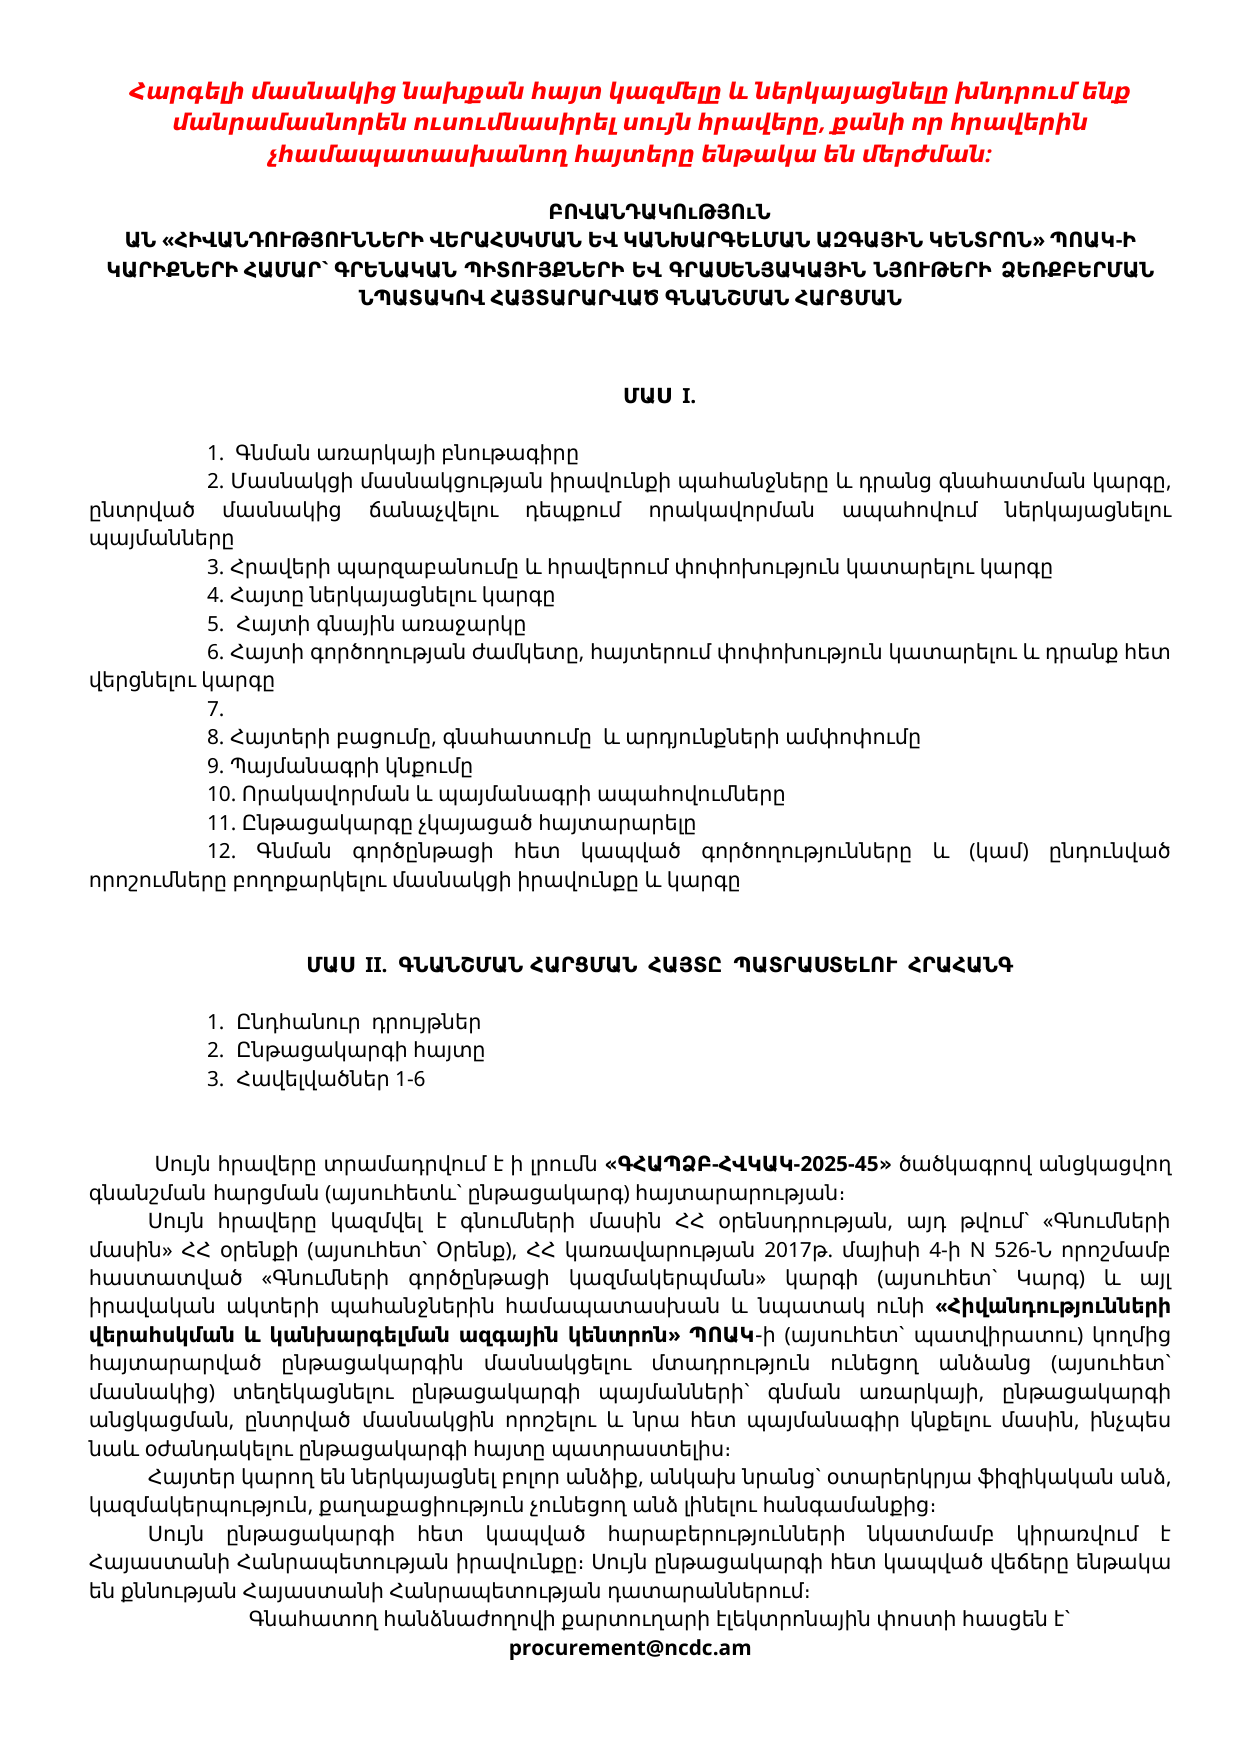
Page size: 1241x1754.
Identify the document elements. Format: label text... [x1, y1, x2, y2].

text ՄԱՍ I. [89, 381, 1171, 410]
text 12. Գնման գործընթացի հետ կապված գործողությունները և (կամ) ընդունված որոշումները բողոքարկելու մասնակցի իրավունքը և կարգը [89, 836, 1171, 893]
text Սույն հրավերը տրամադրվում է ի լրումն «ԳՀԱՊՁԲ-ՀՎԿԱԿ-2025-45» ծածկագրով անցկացվող գնանշման հարցման (այսուհետև` ընթացակարգ) հայտարարության։ [89, 1149, 1171, 1206]
text 5. Հայտի գնային առաջարկը [89, 609, 1171, 637]
text 9. Պայմանագրի կնքումը [89, 751, 1171, 779]
text Սույն հրավերը կազմվել է գնումների մասին ՀՀ օրենսդրության, այդ թվում` «Գնումների մասին» ՀՀ օրենքի (այսուհետ` Օրենք), ՀՀ կառավարության 2017թ. մայիսի 4-ի N 526-Ն որոշմամբ հաստատված «Գնումների գործընթացի կազմակերպման» կարգի (այսուհետ` Կարգ) և այլ իրավական ակտերի պահանջներին համապատասխան և նպատակ ունի «Հիվանդությունների վերահսկման և կանխարգելման ազգային կենտրոն» ՊՈԱԿ-ի (այսուհետ` պատվիրատու) կողմից հայտարարված ընթացակարգին մասնակցելու մտադրություն ունեցող անձանց (այսուհետ` մասնակից) տեղեկացնելու ընթացակարգի պայմանների` գնման առարկայի, ընթացակարգի անցկացման, ընտրված մասնակցին որոշելու և նրա հետ պայմանագիր կնքելու մասին, ինչպես նաև օժանդակելու ընթացակարգի հայտը պատրաստելիս։ [89, 1206, 1171, 1462]
text 2. Մասնակցի մասնակցության իրավունքի պահանջները և դրանց գնահատման կարգը, ընտրված մասնակից ճանաչվելու դեպքում որակավորման ապահովում ներկայացնելու պայմանները [89, 467, 1171, 552]
text 6. Հայտի գործողության ժամկետը, հայտերում փոփոխություն կատարելու և դրանք հետ վերցնելու կարգը [89, 637, 1171, 694]
text 2. Ընթացակարգի հայտը [89, 1035, 1171, 1064]
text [89, 1604, 1171, 1661]
text 10. Որակավորման և պայմանագրի ապահովումները [89, 779, 1171, 808]
text ԱՆ «ՀԻՎԱՆԴՈՒԹՅՈՒՆՆԵՐԻ ՎԵՐԱՀՍԿՄԱՆ ԵՎ ԿԱՆԽԱՐԳԵԼՄԱՆ ԱԶԳԱՅԻՆ ԿԵՆՏՐՈՆ» ՊՈԱԿ-Ի ԿԱՐԻՔՆԵՐԻ ՀԱՄԱՐ` ԳՐԵՆԱԿԱՆ ՊԻՏՈՒՅՔՆԵՐԻ ԵՎ ԳՐԱՍԵՆՅԱԿԱՅԻՆ ՆՅՈՒԹԵՐԻ ՁԵՌՔԲԵՐՄԱՆ ՆՊԱՏԱԿՈՎ ՀԱՅՏԱՐԱՐՎԱԾ ԳՆԱՆՇՄԱՆ ՀԱՐՑՄԱՆ [89, 226, 1172, 312]
text 11. Ընթացակարգը չկայացած հայտարարելը [89, 808, 1171, 836]
text Հայտեր կարող են ներկայացնել բոլոր անձիք, անկախ նրանց` օտարերկրյա ֆիզիկական անձ, կազմակերպություն, քաղաքացիություն չունեցող անձ լինելու հանգամանքից։ [89, 1462, 1171, 1519]
text 7. [89, 694, 1171, 722]
text 4. Հայտը ներկայացնելու կարգը [89, 580, 1171, 609]
text Հարգելի մասնակից նախքան հայտ կազմելը և ներկայացնելը խնդրում ենք մանրամասնորեն ուսումնասիրել սույն հրավերը, քանի որ հրավերին չհամապատասխանող հայտերը ենթակա են մերժման: [89, 75, 1171, 169]
text ՄԱՍ II. ԳՆԱՆՇՄԱՆ ՀԱՐՑՄԱՆ ՀԱՅՏԸ ՊԱՏՐԱՍՏԵԼՈՒ ՀՐԱՀԱՆԳ [89, 950, 1171, 978]
text 3. Հրավերի պարզաբանումը և հրավերում փոփոխություն կատարելու կարգը [89, 552, 1171, 580]
text 1. Գնման առարկայի բնութագիրը [89, 438, 1171, 467]
text 1. Ընդհանուր դրույթներ [89, 1007, 1171, 1035]
text ԲՈՎԱՆԴԱԿՈւԹՅՈւՆ [89, 197, 1171, 226]
text Սույն ընթացակարգի հետ կապված հարաբերությունների նկատմամբ կիրառվում է Հայաստանի Հանրապետության իրավունքը։ Սույն ընթացակարգի հետ կապված վեճերը ենթակա են քննության Հայաստանի Հանրապետության դատարաններում։ [89, 1519, 1171, 1604]
text 3. Հավելվածներ 1-6 [89, 1064, 1171, 1092]
text 8. Հայտերի բացումը, գնահատումը և արդյունքների ամփոփումը [89, 722, 1171, 751]
